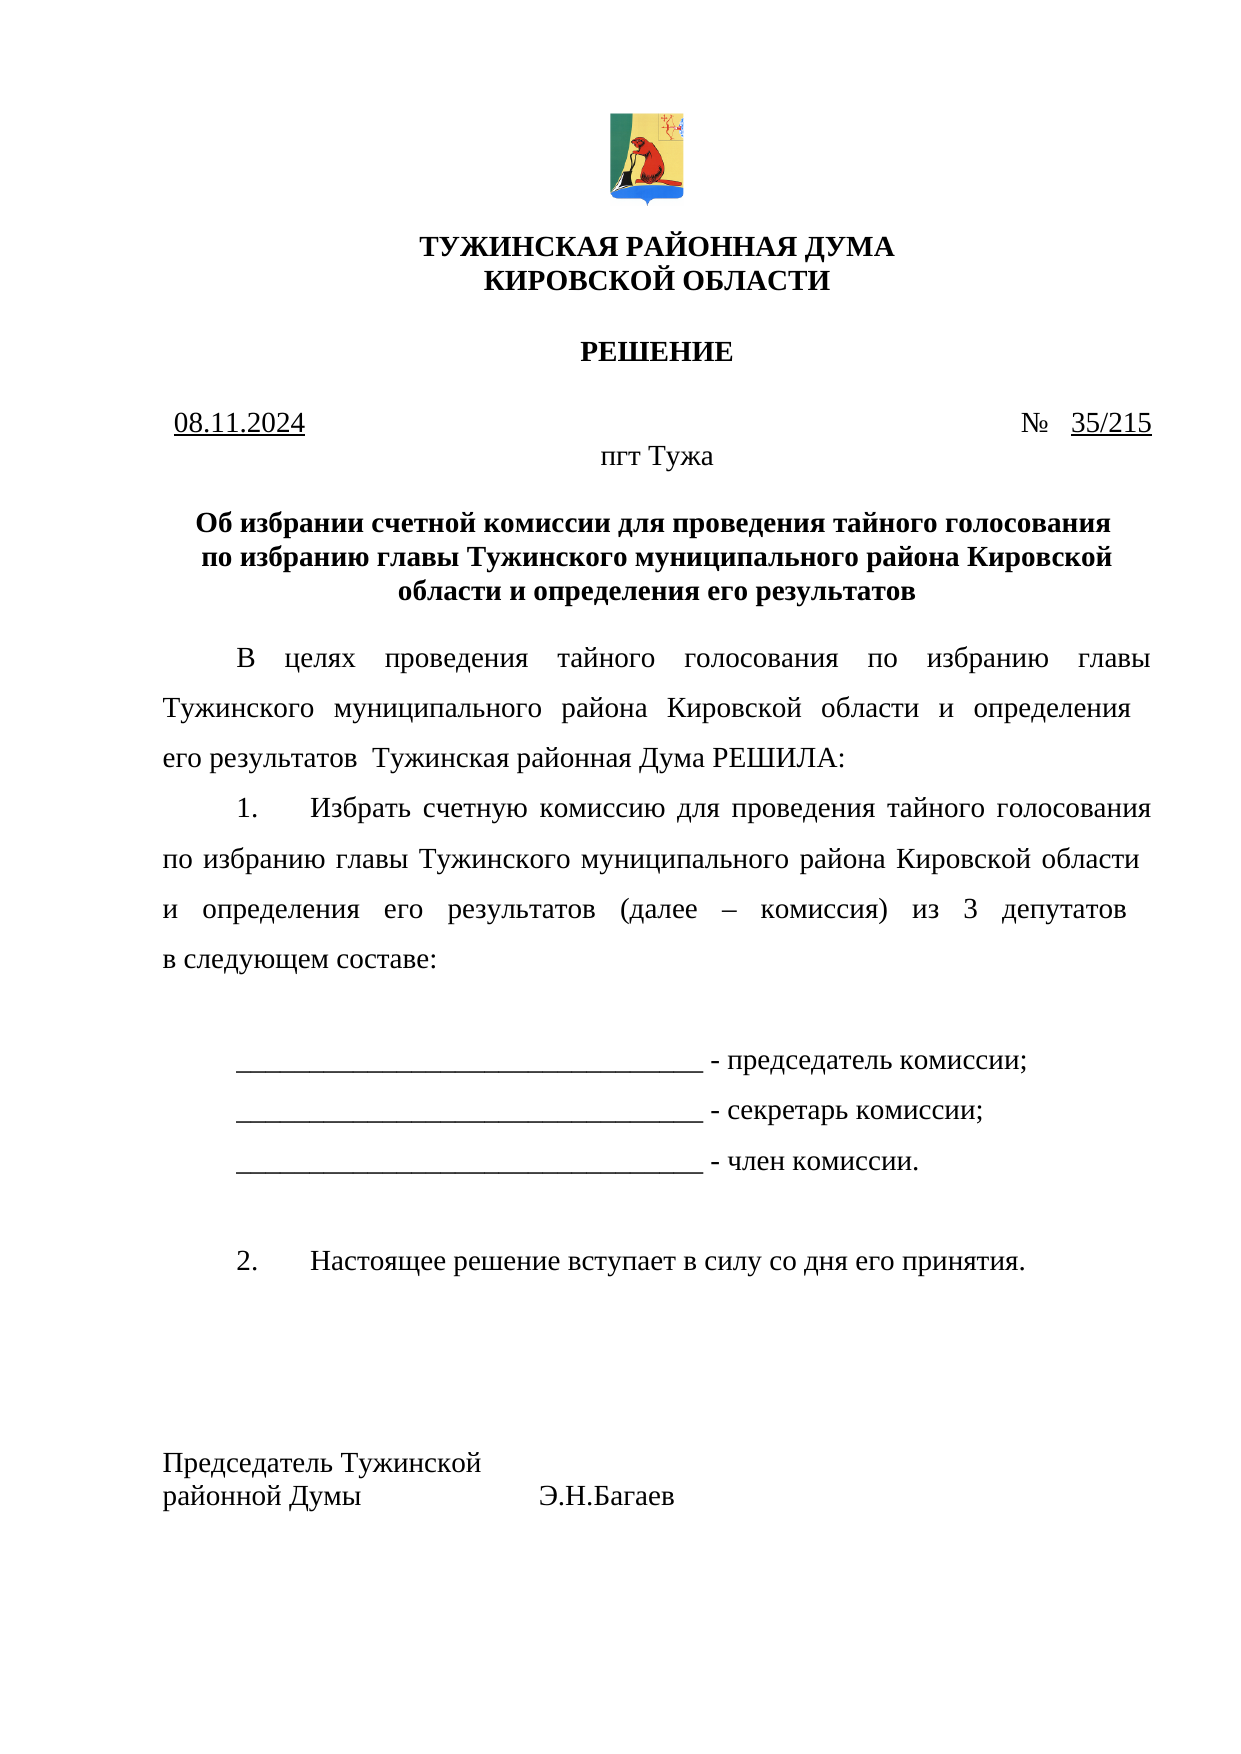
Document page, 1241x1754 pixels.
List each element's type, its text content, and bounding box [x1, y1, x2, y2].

text пгт Тужа [162, 438, 1152, 472]
text Об избрании счетной комиссии для проведения тайного голосования по избранию главы Тужинского муниципального района Кировской области и определения его результатов [162, 506, 1152, 606]
picture [610, 113, 684, 206]
table_header 08.11.2024 [163, 405, 395, 438]
text КИРОВСКОЙ ОБЛАСТИ [162, 263, 1152, 296]
list Избрать счетную комиссию для проведения тайного голосования по избранию главы Тужинского муниципального района Кировской области и определения его результатов (далее – комиссия) из 3 депутатов в следующем составе: [162, 791, 1152, 975]
text Председатель Тужинской [162, 1445, 1152, 1478]
table_header № [395, 405, 1059, 438]
list Настоящее решение вступает в силу со дня его принятия. [162, 1243, 1152, 1277]
list ________________________________ - секретарь комиссии; [236, 1092, 1152, 1126]
text районной Думы Э.Н.Багаев [162, 1478, 1152, 1512]
list ________________________________ - председатель комиссии; [236, 1042, 1152, 1076]
table_header 35/215 [1060, 405, 1240, 438]
text ТУЖИНСКАЯ РАЙОННАЯ ДУМА [162, 229, 1152, 263]
text В целях проведения тайного голосования по избранию главы Тужинского муниципального района Кировской области и определения его результатов Тужинская районная Дума РЕШИЛА: [162, 640, 1152, 774]
text РЕШЕНИЕ [162, 334, 1152, 367]
list ________________________________ - член комиссии. [236, 1143, 1152, 1176]
